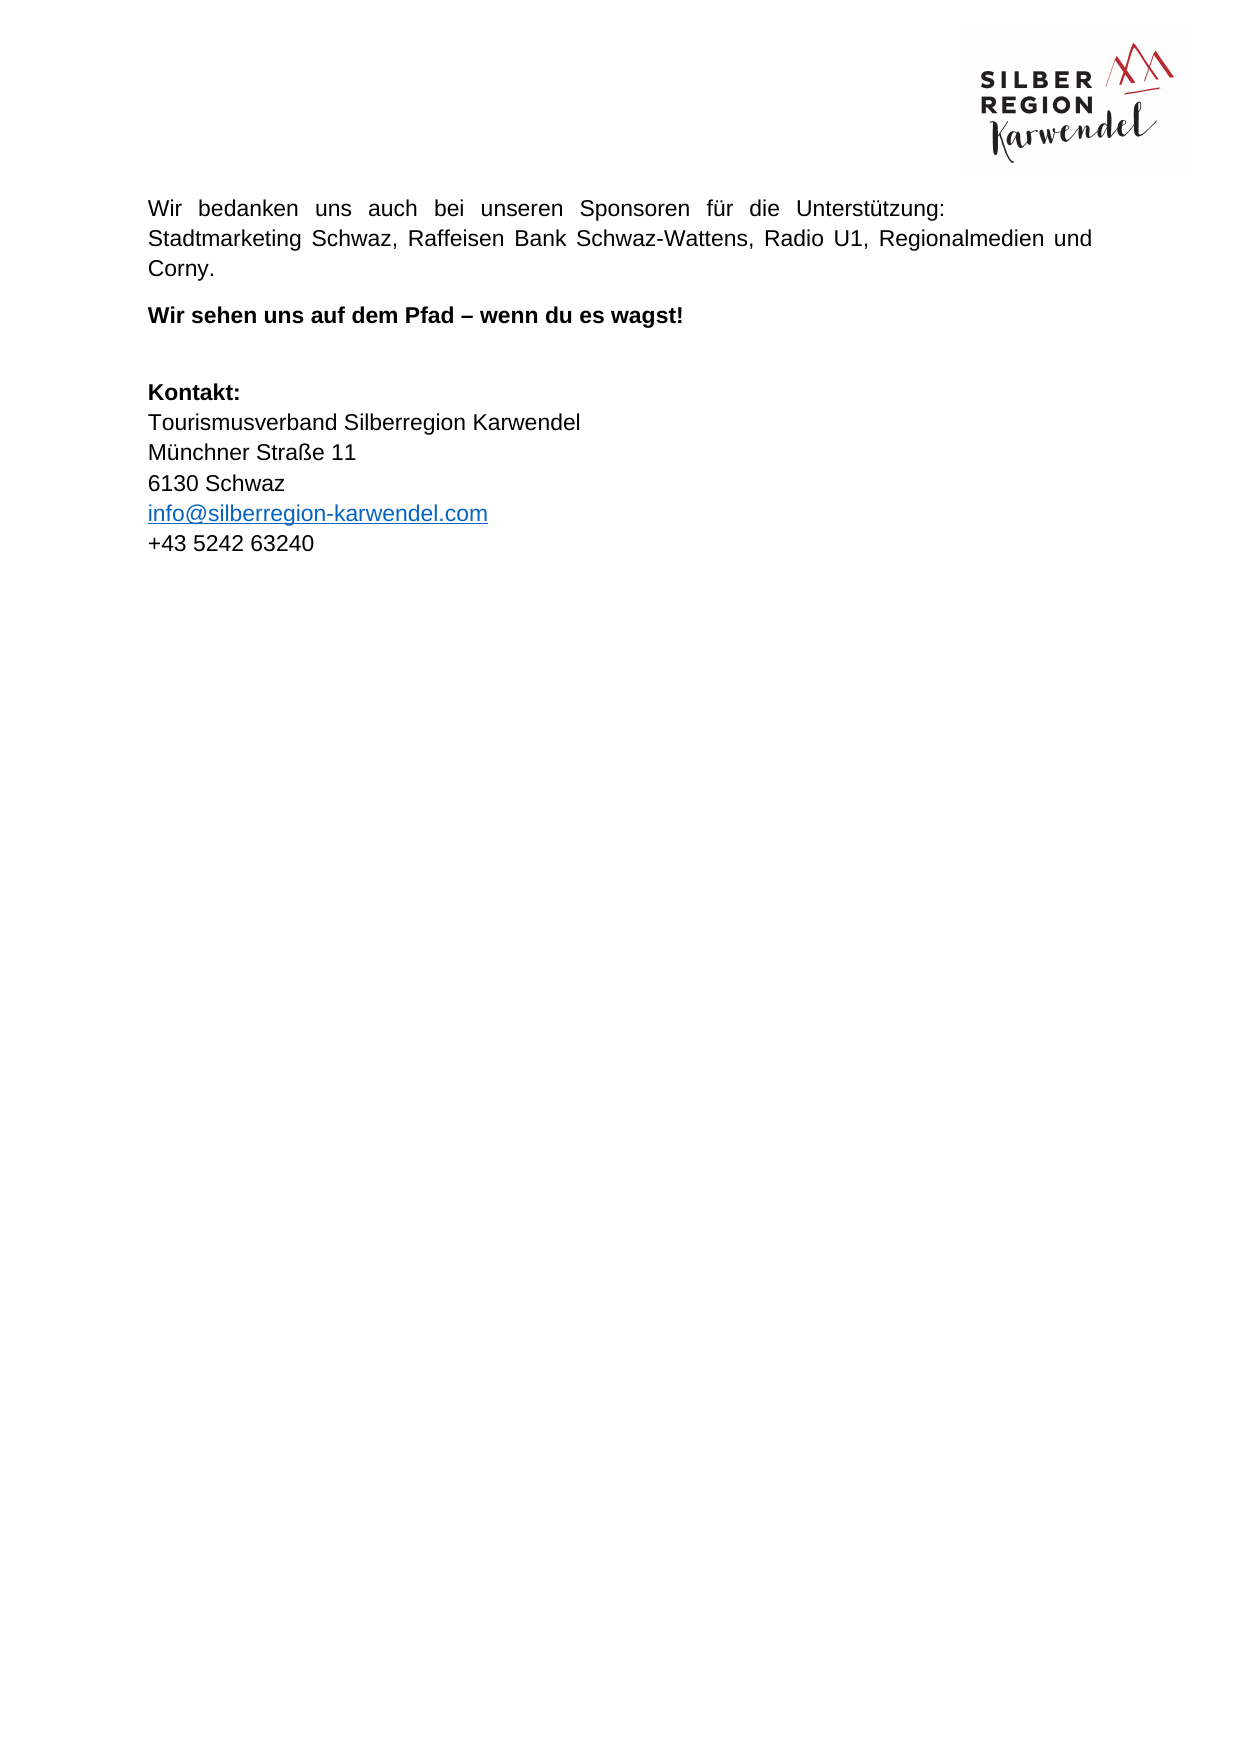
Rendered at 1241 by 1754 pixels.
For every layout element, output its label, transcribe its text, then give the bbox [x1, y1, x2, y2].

picture [964, 26, 1187, 177]
text Wir bedanken uns auch bei unseren Sponsoren für die Unterstützung: Stadtmarketing Schwaz, Raffeisen Bank Schwaz-Wattens, Radio U1, Regionalmedien und Corny. [148, 194, 1093, 281]
text Münchner Straße 11 [148, 439, 1093, 466]
text info@silberregion-karwendel.com [148, 500, 1093, 526]
text 6130 Schwaz [148, 469, 1093, 496]
text Kontakt: Tourismusverband Silberregion Karwendel [148, 379, 1093, 435]
text +43 5242 63240 [148, 530, 1093, 556]
text Wir sehen uns auf dem Pfad – wenn du es wagst! [148, 302, 1093, 328]
